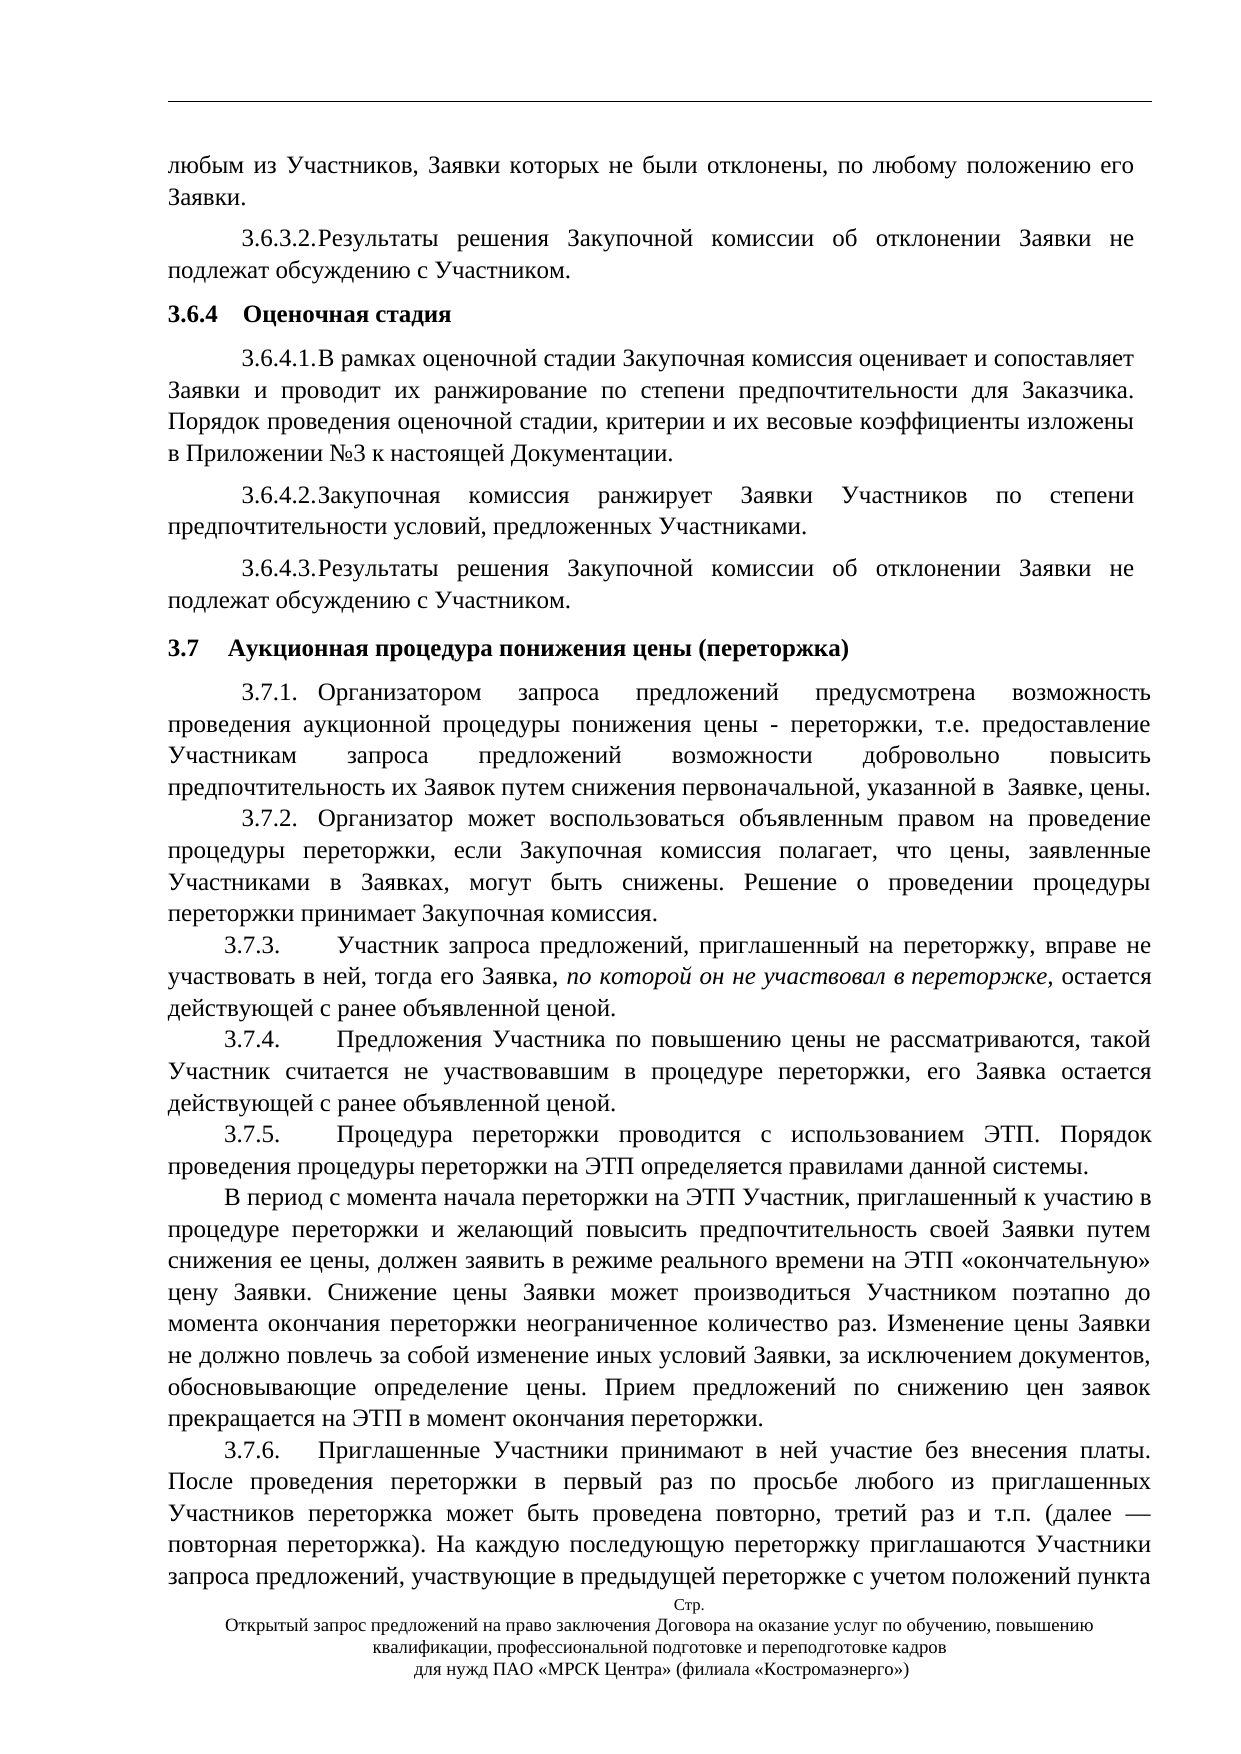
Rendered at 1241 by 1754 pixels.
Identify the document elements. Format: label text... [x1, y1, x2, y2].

list Организатором запроса предложений предусмотрена возможность проведения аукционной процедуры понижения цены - переторжки, т.е. предоставление Участникам запроса предложений возможности добровольно повысить предпочтительность их Заявок путем снижения первоначальной, указанной в Заявке, цены. [168, 677, 1152, 801]
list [168, 1435, 1152, 1590]
subtitle Оценочная стадия [168, 299, 1152, 328]
text В период с момента начала переторжки на ЭТП Участник, приглашенный к участию в процедуре переторжки и желающий повысить предпочтительность своей Заявки путем снижения ее цены, должен заявить в режиме реального времени на ЭТП «окончательную» цену Заявки. Снижение цены Заявки может производиться Участником поэтапно до момента окончания переторжки неограниченное количество раз. Изменение цены Заявки не должно повлечь за собой изменение иных условий Заявки, за исключением документов, обосновывающие определение цены. Прием предложений по снижению цен заявок прекращается на ЭТП в момент окончания переторжки. [168, 1182, 1152, 1432]
list Процедура переторжки проводится с использованием ЭТП. Порядок проведения процедуры переторжки на ЭТП определяется правилами данной системы. [168, 1119, 1152, 1179]
list Результаты решения Закупочной комиссии об отклонении Заявки не подлежат обсуждению с Участником. [168, 223, 1135, 284]
subtitle Аукционная процедура понижения цены (переторжка) [168, 633, 1152, 662]
list Результаты решения Закупочной комиссии об отклонении Заявки не подлежат обсуждению с Участником. [168, 553, 1135, 614]
list Участник запроса предложений, приглашенный на переторжку, вправе не участвовать в ней, тогда его Заявка, по которой он не участвовал в переторжке, остается действующей с ранее объявленной ценой. [168, 930, 1152, 1022]
list Закупочная комиссия ранжирует Заявки Участников по степени предпочтительности условий, предложенных Участниками. [168, 480, 1135, 540]
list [168, 150, 1135, 210]
list Организатор может воспользоваться объявленным правом на проведение процедуры переторжки, если Закупочная комиссия полагает, что цены, заявленные Участниками в Заявках, могут быть снижены. Решение о проведении процедуры переторжки принимает Закупочная комиссия. [168, 803, 1152, 927]
list Предложения Участника по повышению цены не рассматриваются, такой Участник считается не участвовавшим в процедуре переторжки, его Заявка остается действующей с ранее объявленной ценой. [168, 1024, 1152, 1116]
list В рамках оценочной стадии Закупочная комиссия оценивает и сопоставляет Заявки и проводит их ранжирование по степени предпочтительности для Заказчика. Порядок проведения оценочной стадии, критерии и их весовые коэффициенты изложены в Приложении №3 к настоящей Документации. [168, 343, 1135, 467]
